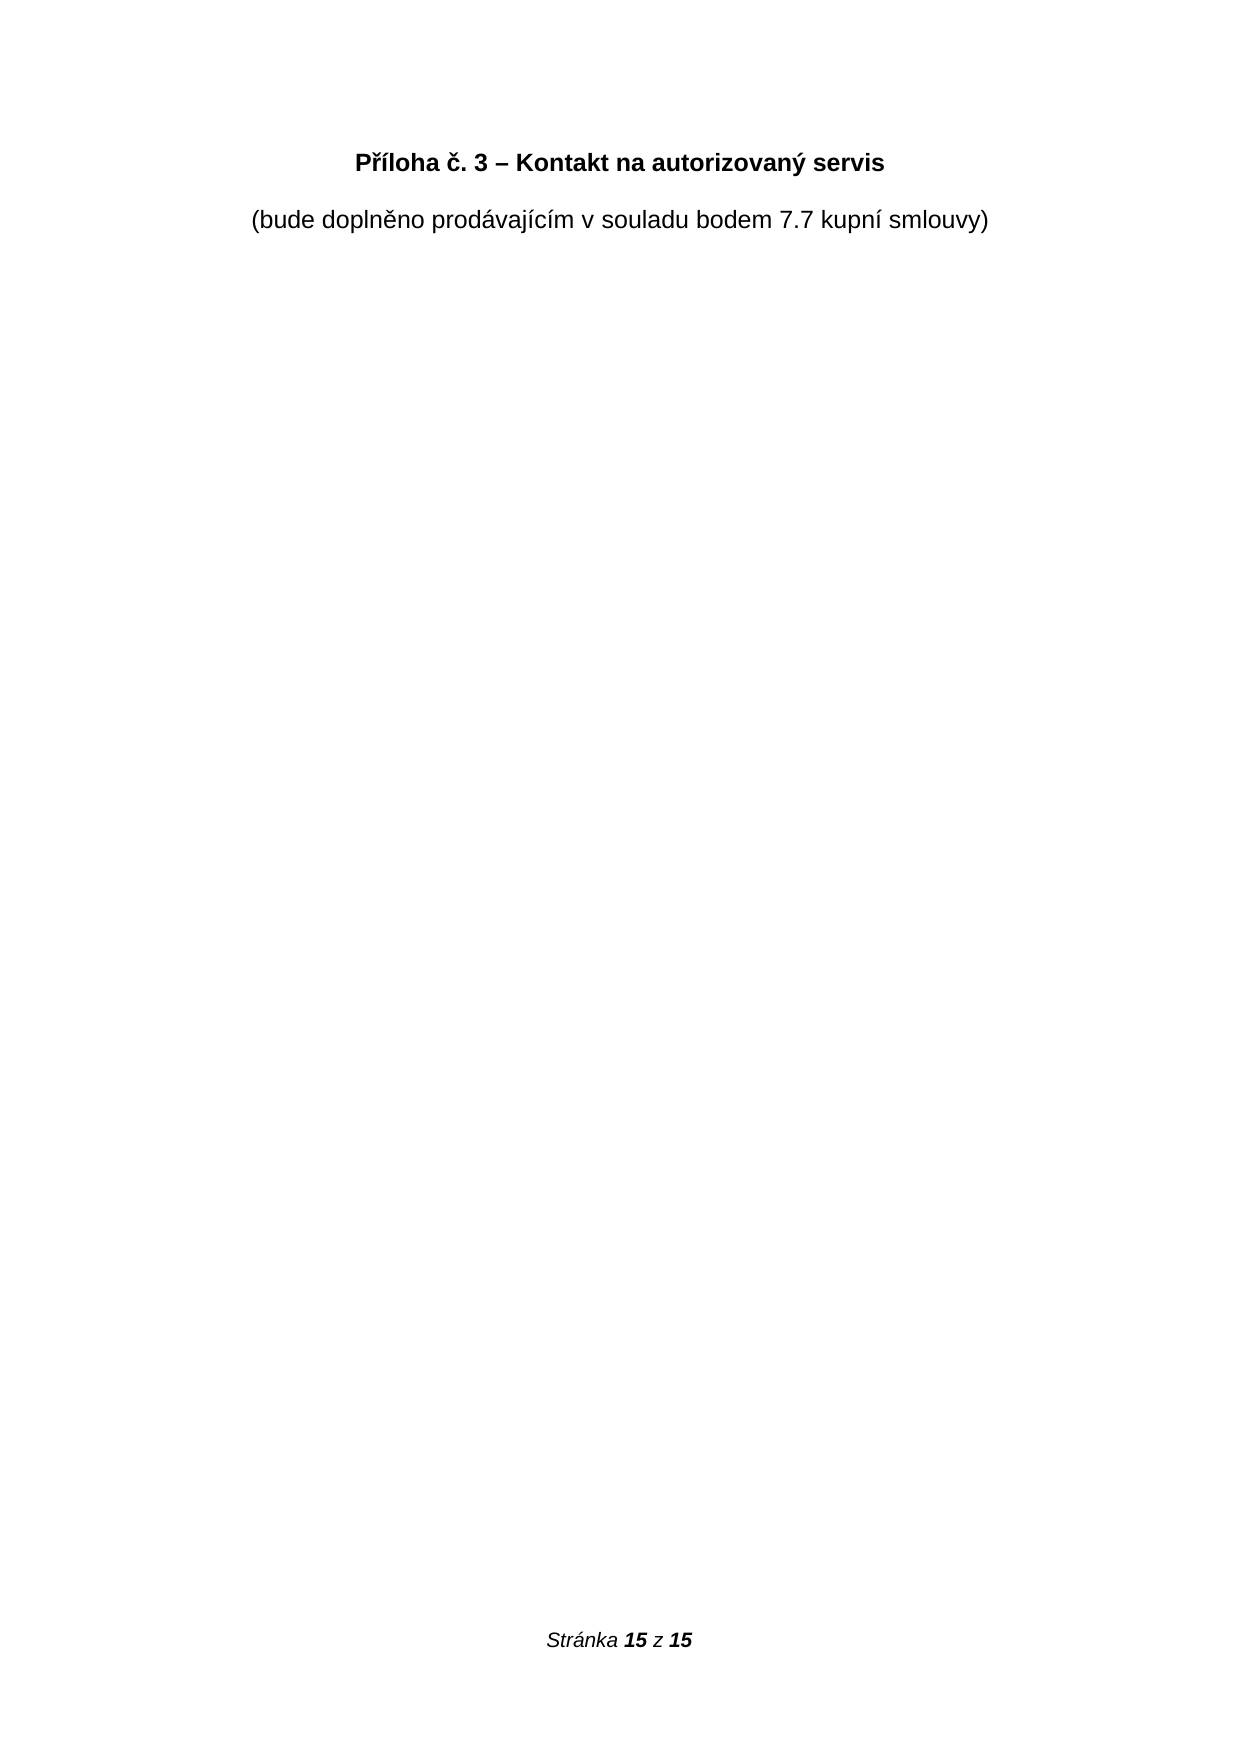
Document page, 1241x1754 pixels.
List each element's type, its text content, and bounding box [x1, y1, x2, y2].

text Příloha č. 3 – Kontakt na autorizovaný servis [120, 148, 1120, 176]
text (bude doplněno prodávajícím v souladu bodem 7.7 kupní smlouvy) [120, 205, 1120, 234]
